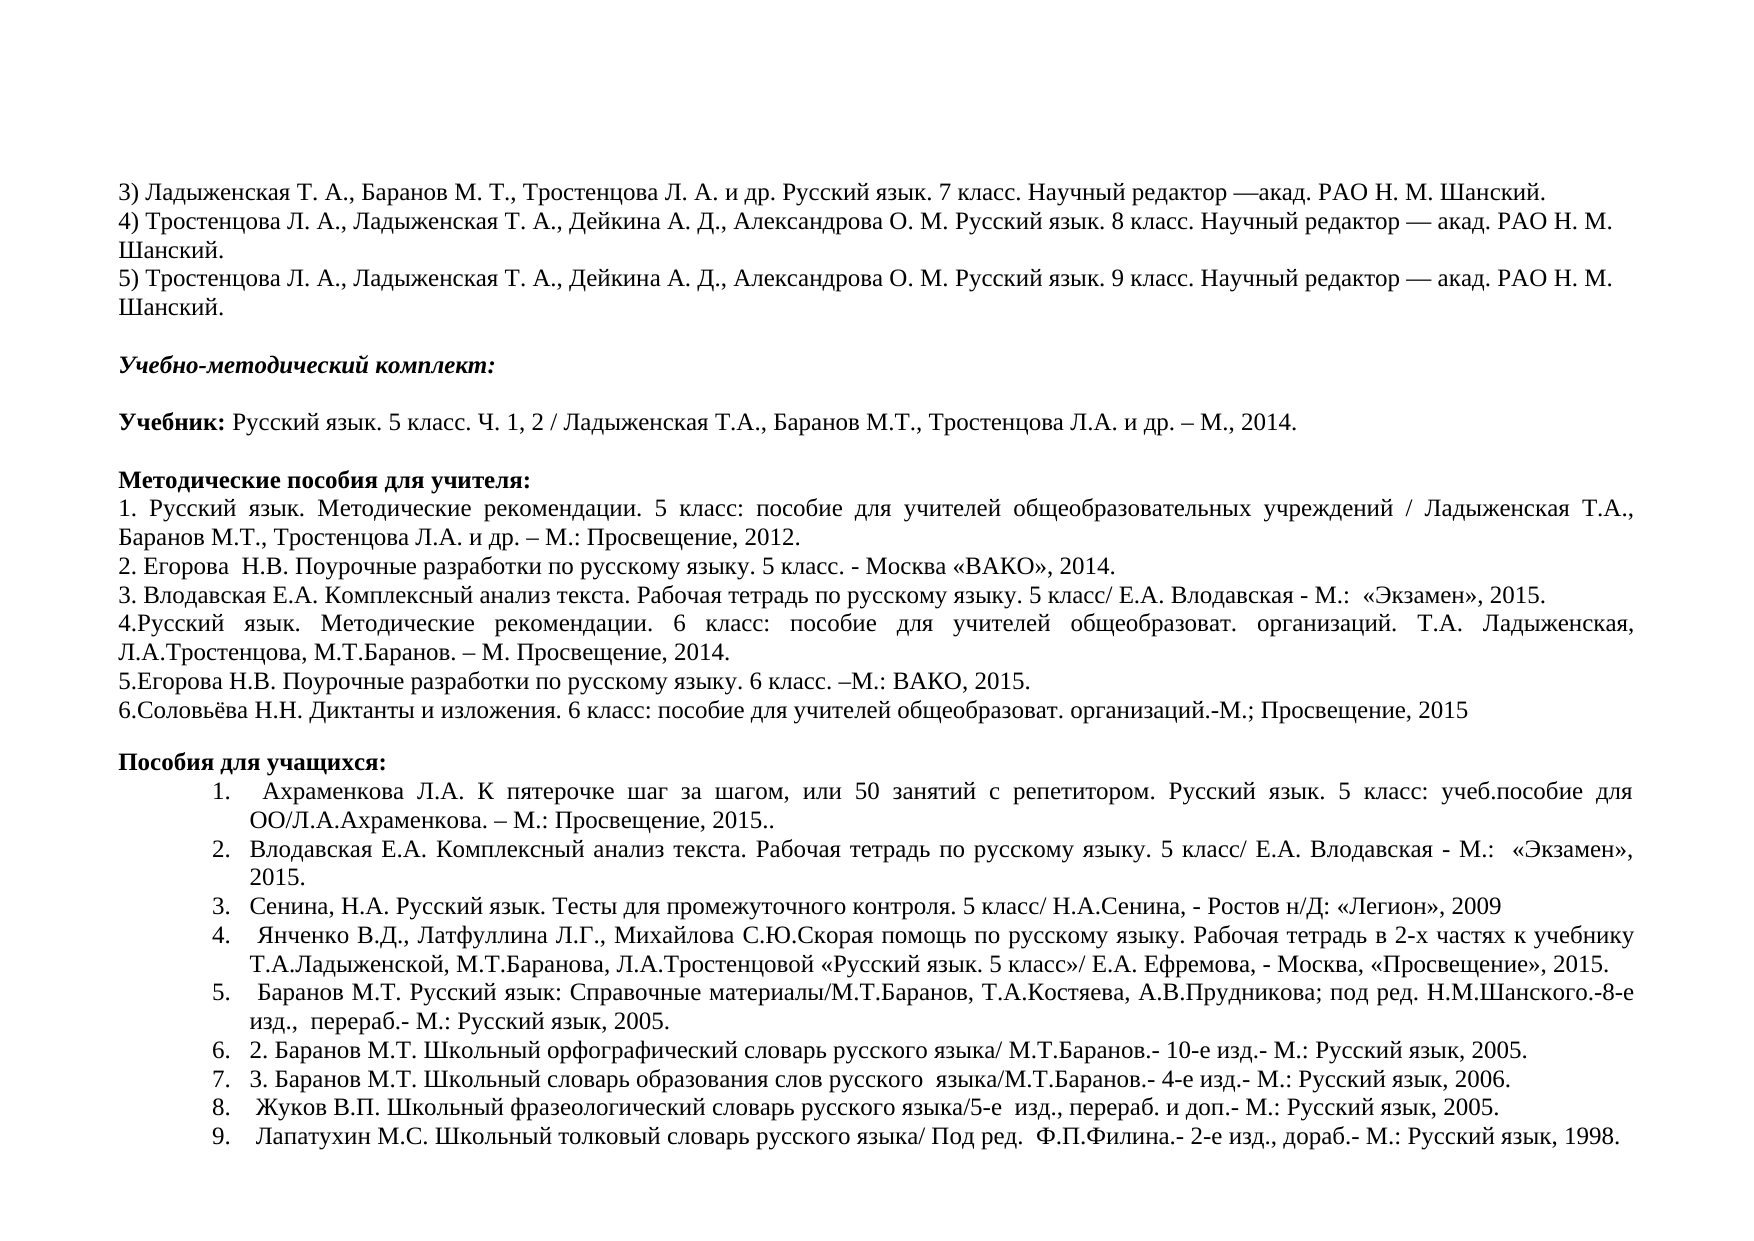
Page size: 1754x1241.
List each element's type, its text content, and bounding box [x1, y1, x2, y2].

list 2. Баранов М.Т. Школьный орфографический словарь русского языка/ М.Т.Баранов.- 10-е изд.- М.: Русский язык, 2005. [212, 1035, 1636, 1064]
text 1. Русский язык. Методические рекомендации. 5 класс: пособие для учителей общеобразовательных учреждений / Ладыженская Т.А., Баранов М.Т., Тростенцова Л.А. и др. – М.: Просвещение, 2012. [118, 493, 1636, 551]
list Лапатухин М.С. Школьный толковый словарь русского языка/ Под ред. Ф.П.Филина.- 2-е изд., дораб.- М.: Русский язык, 1998. [212, 1121, 1636, 1150]
list 3. Баранов М.Т. Школьный словарь образования слов русского языка/М.Т.Баранов.- 4-е изд.- М.: Русский язык, 2006. [212, 1064, 1636, 1092]
list Влодавская Е.А. Комплексный анализ текста. Рабочая тетрадь по русскому языку. 5 класс/ Е.А. Влодавская - М.: «Экзамен», 2015. [212, 834, 1636, 891]
list Жуков В.П. Школьный фразеологический словарь русского языка/5-е изд., перераб. и доп.- М.: Русский язык, 2005. [212, 1092, 1636, 1121]
text 5) Тростенцова Л. А., Ладыженская Т. А., Дейкина А. Д., Александрова О. М. Русский язык. 9 класс. Научный редактор — акад. РАО Н. М. Шанский. [118, 263, 1636, 321]
text 4) Тростенцова Л. А., Ладыженская Т. А., Дейкина А. Д., Александрова О. М. Русский язык. 8 класс. Научный редактор — акад. РАО Н. М. Шанский. [118, 206, 1636, 263]
text Методические пособия для учителя: [118, 465, 1636, 493]
text 3) Ладыженская Т. А., Баранов М. Т., Тростенцова Л. А. и др. Русский язык. 7 класс. Научный редактор —акад. РАО Н. М. Шанский. [118, 177, 1636, 206]
text 3. Влодавская Е.А. Комплексный анализ текста. Рабочая тетрадь по русскому языку. 5 класс/ Е.А. Влодавская - М.: «Экзамен», 2015. [118, 580, 1636, 608]
list Янченко В.Д., Латфуллина Л.Г., Михайлова С.Ю.Скорая помощь по русскому языку. Рабочая тетрадь в 2-х частях к учебнику Т.А.Ладыженской, М.Т.Баранова, Л.А.Тростенцовой «Русский язык. 5 класс»/ Е.А. Ефремова, - Москва, «Просвещение», 2015. [212, 920, 1636, 977]
text Учебник: Русский язык. 5 класс. Ч. 1, 2 / Ладыженская Т.А., Баранов М.Т., Тростенцова Л.А. и др. – М., 2014. [118, 407, 1636, 436]
list 6.Соловьёва Н.Н. Диктанты и изложения. 6 класс: пособие для учителей общеобразоват. организаций.-М.; Просвещение, 2015 [118, 695, 1636, 723]
list Сенина, Н.А. Русский язык. Тесты для промежуточного контроля. 5 класс/ Н.А.Сенина, - Ростов н/Д: «Легион», 2009 [212, 891, 1636, 920]
text Пособия для учащихся: [118, 747, 1636, 776]
list Баранов М.Т. Русский язык: Справочные материалы/М.Т.Баранов, Т.А.Костяева, А.В.Прудникова; под ред. Н.М.Шанского.-8-е изд., перераб.- М.: Русский язык, 2005. [212, 977, 1636, 1035]
text 2. Егорова Н.В. Поурочные разработки по русскому языку. 5 класс. - Москва «ВАКО», 2014. [118, 551, 1636, 580]
text 4.Русский язык. Методические рекомендации. 6 класс: пособие для учителей общеобразоват. организаций. Т.А. Ладыженская, Л.А.Тростенцова, М.Т.Баранов. – М. Просвещение, 2014. [118, 608, 1636, 666]
list 5.Егорова Н.В. Поурочные разработки по русскому языку. 6 класс. –М.: ВАКО, 2015. [118, 666, 1636, 695]
list Ахраменкова Л.А. К пятерочке шаг за шагом, или 50 занятий с репетитором. Русский язык. 5 класс: учеб.пособие для ОО/Л.А.Ахраменкова. – М.: Просвещение, 2015.. [212, 776, 1636, 834]
text Учебно-методический комплект: [118, 350, 1636, 378]
